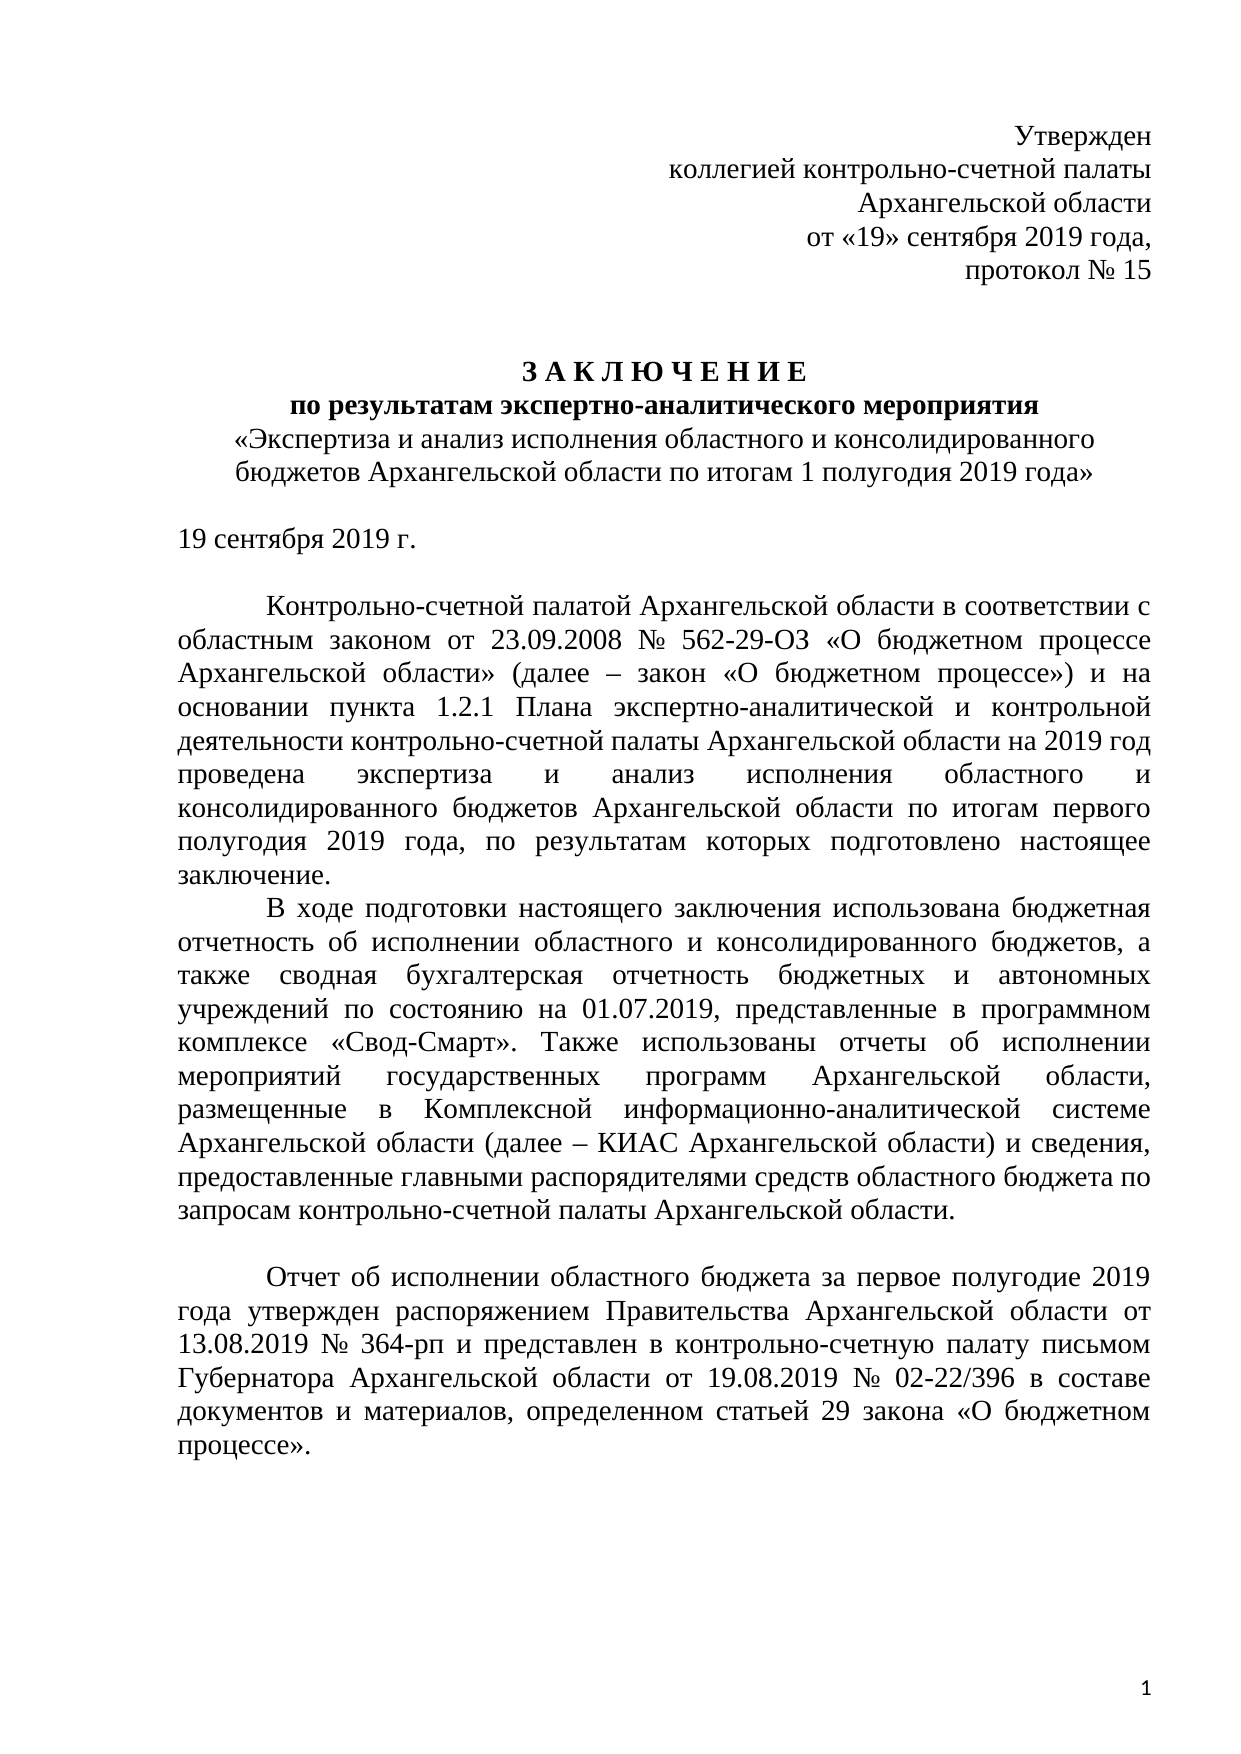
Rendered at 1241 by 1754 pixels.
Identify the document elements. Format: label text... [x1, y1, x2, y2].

text протокол № 15 [177, 252, 1152, 286]
text коллегией контрольно-счетной палаты [177, 152, 1152, 185]
text от «19» сентября 2019 года, [177, 219, 1152, 252]
text В ходе подготовки настоящего заключения использована бюджетная отчетность об исполнении областного и консолидированного бюджетов, а также сводная бухгалтерская отчетность бюджетных и автономных учреждений по состоянию на 01.07.2019, представленные в программном комплексе «Свод-Смарт». Также использованы отчеты об исполнении мероприятий государственных программ Архангельской области, размещенные в Комплексной информационно-аналитической системе Архангельской области (далее – КИАС Архангельской области) и сведения, предоставленные главными распорядителями средств областного бюджета по запросам контрольно-счетной палаты Архангельской области. [177, 890, 1152, 1226]
text ЗАКЛЮЧЕНИЕ [177, 354, 1152, 387]
text по результатам экспертно-аналитического мероприятия [177, 387, 1152, 421]
text Контрольно-счетной палатой Архангельской области в соответствии с областным законом от 23.09.2008 № 562-29-ОЗ «О бюджетном процессе Архангельской области» (далее – закон «О бюджетном процессе») и на основании пункта 1.2.1 Плана экспертно-аналитической и контрольной деятельности контрольно-счетной палаты Архангельской области на 2019 год проведена экспертиза и анализ исполнения областного и консолидированного бюджетов Архангельской области по итогам первого полугодия 2019 года, по результатам которых подготовлено настоящее заключение. [177, 588, 1152, 890]
text «Экспертиза и анализ исполнения областного и консолидированного бюджетов Архангельской области по итогам 1 полугодия 2019 года» [177, 421, 1152, 488]
text 19 сентября 2019 г. [177, 521, 1152, 555]
text Архангельской области [177, 185, 1152, 219]
text Отчет об исполнении областного бюджета за первое полугодие 2019 года утвержден распоряжением Правительства Архангельской области от 13.08.2019 № 364-рп и представлен в контрольно-счетную палату письмом Губернатора Архангельской области от 19.08.2019 № 02-22/396 в составе документов и материалов, определенном статьей 29 закона «О бюджетном процессе». [177, 1259, 1152, 1461]
text Утвержден [177, 118, 1152, 152]
